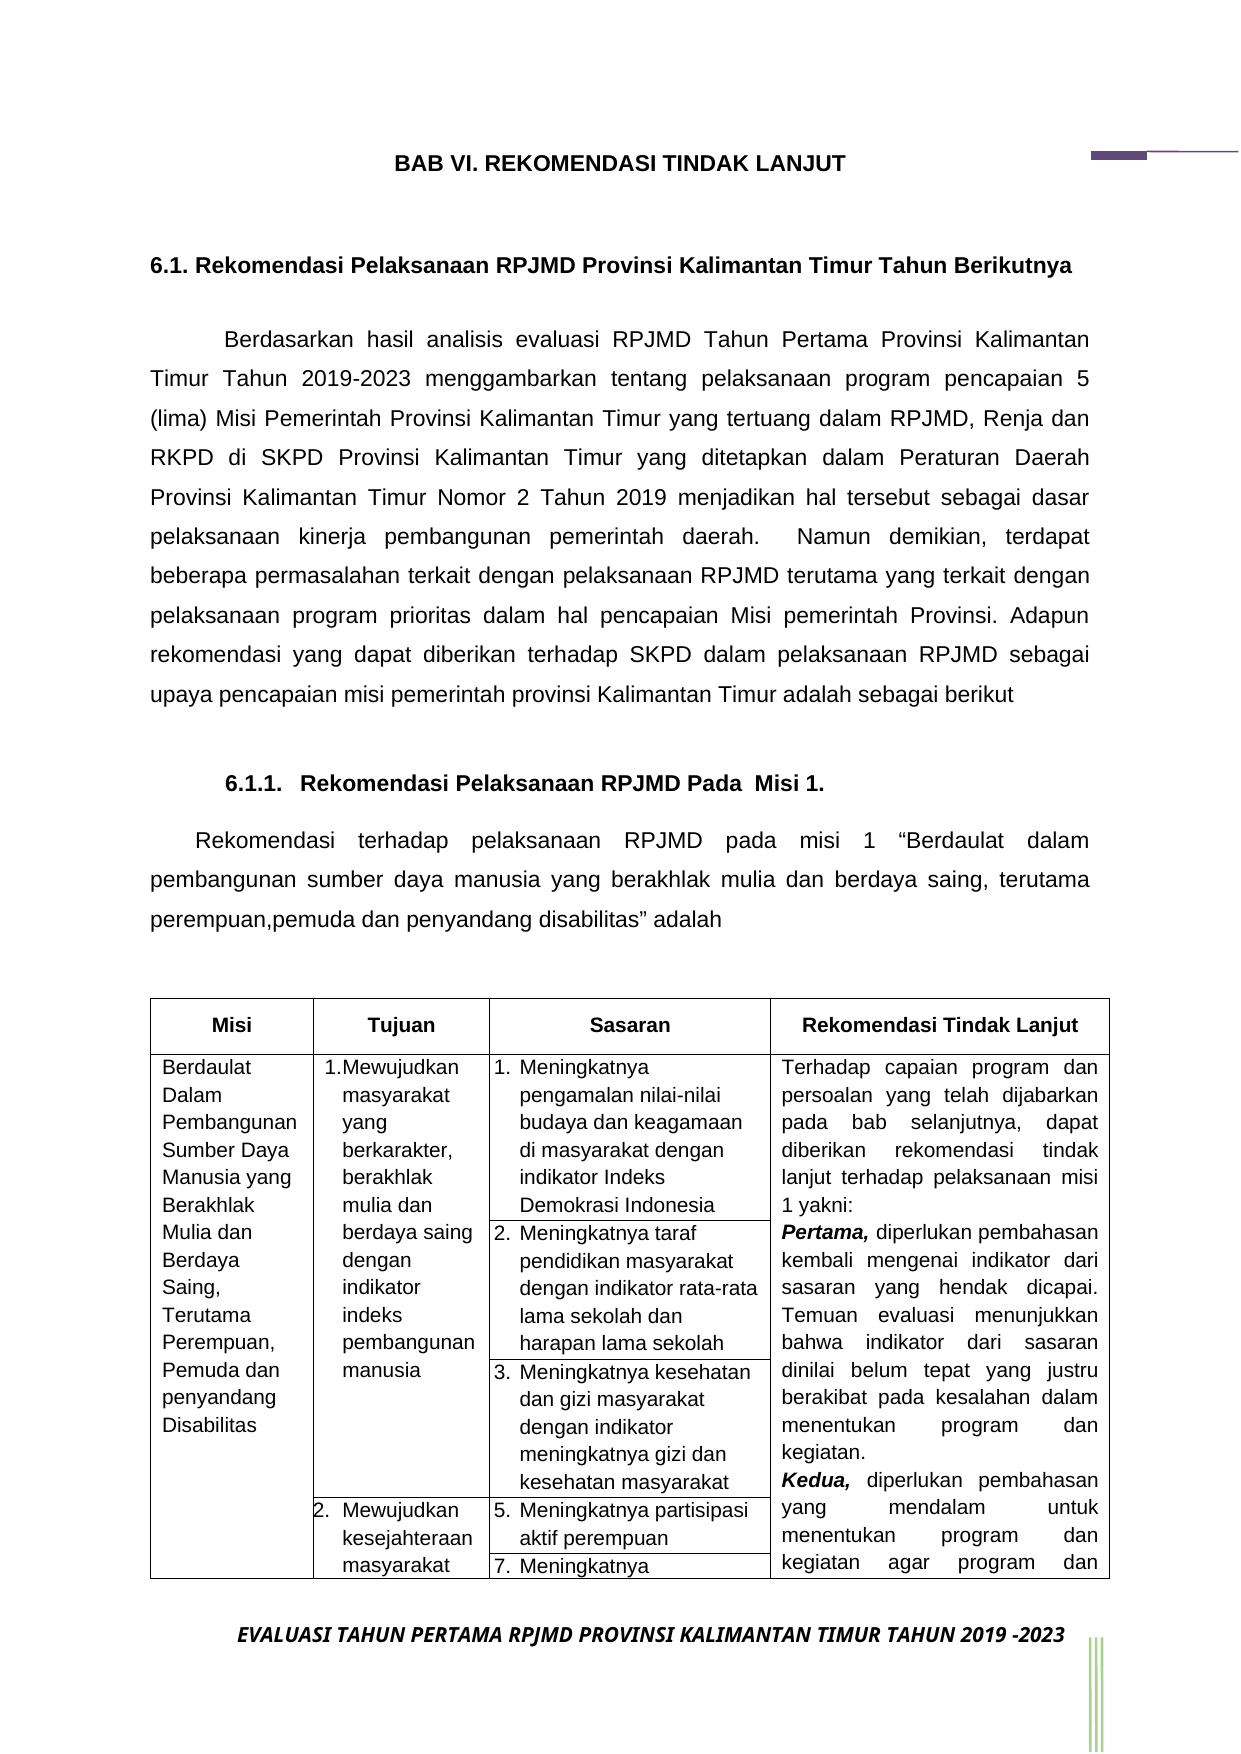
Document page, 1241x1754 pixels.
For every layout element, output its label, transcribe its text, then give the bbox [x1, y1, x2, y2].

list Rekomendasi Pelaksanaan RPJMD Pada Misi 1. [225, 770, 1090, 796]
text Berdasarkan hasil analisis evaluasi RPJMD Tahun Pertama Provinsi Kalimantan Timur Tahun 2019-2023 menggambarkan tentang pelaksanaan program pencapaian 5 (lima) Misi Pemerintah Provinsi Kalimantan Timur yang tertuang dalam RPJMD, Renja dan RKPD di SKPD Provinsi Kalimantan Timur yang ditetapkan dalam Peraturan Daerah Provinsi Kalimantan Timur Nomor 2 Tahun 2019 menjadikan hal tersebut sebagai dasar pelaksanaan kinerja pembangunan pemerintah daerah. Namun demikian, terdapat beberapa permasalahan terkait dengan pelaksanaan RPJMD terutama yang terkait dengan pelaksanaan program prioritas dalam hal pencapaian Misi pemerintah Provinsi. Adapun rekomendasi yang dapat diberikan terhadap SKPD dalam pelaksanaan RPJMD sebagai upaya pencapaian misi pemerintah provinsi Kalimantan Timur adalah sebagai berikut [150, 326, 1090, 707]
table_header Sasaran [490, 999, 770, 1054]
table_cell Berdaulat Dalam Pembangunan Sumber Daya Manusia yang Berakhlak Mulia dan Berdaya Saing, Terutama Perempuan, Pemuda dan penyandang Disabilitas [151, 1055, 313, 1578]
list Rekomendasi Pelaksanaan RPJMD Provinsi Kalimantan Timur Tahun Berikutnya [150, 252, 1090, 278]
table_cell Meningkatnya kesehatan dan gizi masyarakat dengan indikator meningkatnya gizi dan kesehatan masyarakat [490, 1360, 770, 1497]
table_header Misi [151, 999, 313, 1054]
table_cell Meningkatnya partisipasi aktif perempuan [490, 1498, 770, 1553]
table_header Rekomendasi Tindak Lanjut [771, 999, 1109, 1054]
table_cell Mewujudkan kesejahteraan masyarakat dengan indikator tingkat kemiskinan. [314, 1498, 489, 1578]
list Rekomendasi terhadap pelaksanaan RPJMD pada misi 1 “Berdaulat dalam pembangunan sumber daya manusia yang berakhlak mulia dan berdaya saing, terutama perempuan,pemuda dan penyandang disabilitas” adalah [150, 827, 1090, 932]
table_cell Mewujudkan masyarakat yang berkarakter, berakhlak mulia dan berdaya saing dengan indikator indeks pembangunan manusia [314, 1055, 489, 1497]
table_header Tujuan [314, 999, 489, 1054]
table_cell Meningkatnya pengamalan nilai-nilai budaya dan keagamaan di masyarakat dengan indikator Indeks Demokrasi Indonesia [490, 1055, 770, 1220]
table_cell Meningkatnya taraf pendidikan masyarakat dengan indikator rata-rata lama sekolah dan harapan lama sekolah [490, 1221, 770, 1358]
text BAB VI. REKOMENDASI TINDAK LANJUT [150, 150, 1090, 176]
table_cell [490, 1554, 770, 1578]
